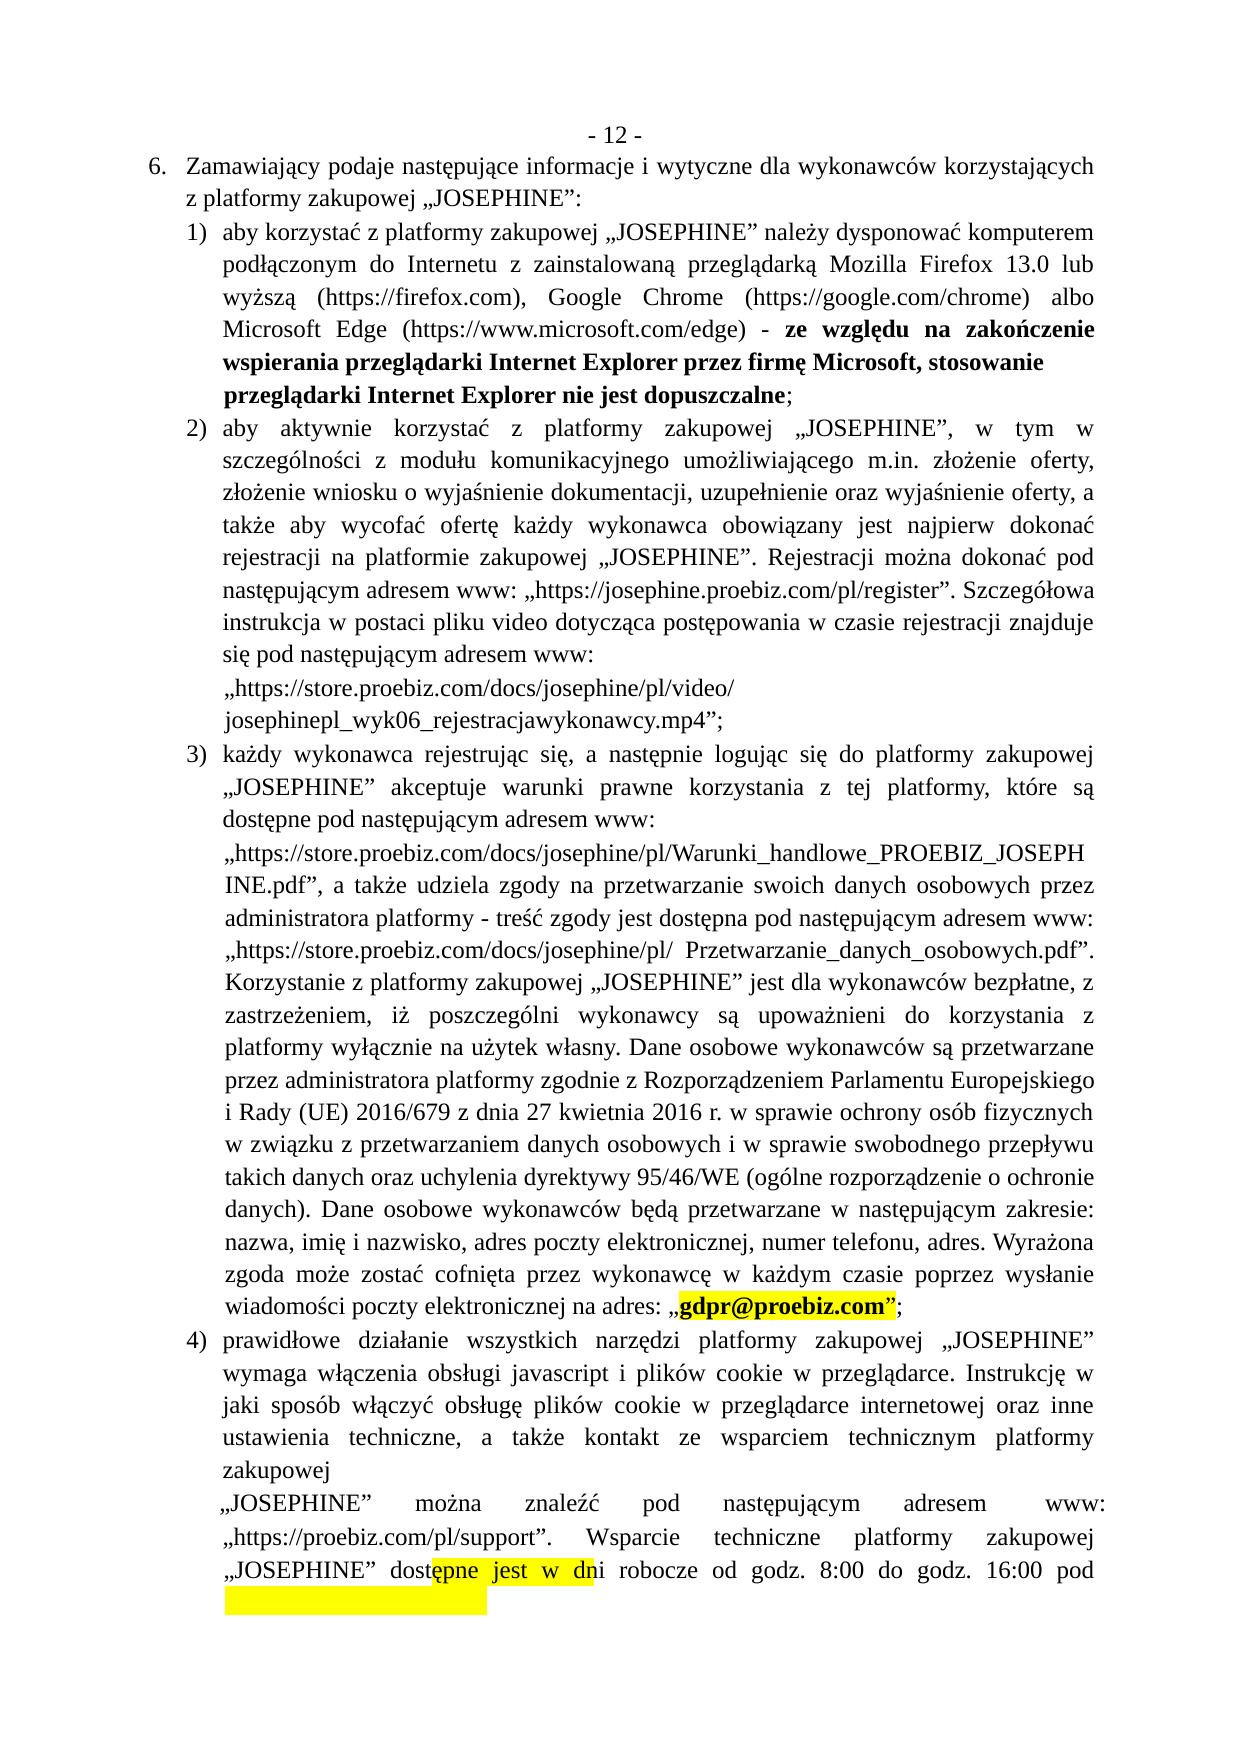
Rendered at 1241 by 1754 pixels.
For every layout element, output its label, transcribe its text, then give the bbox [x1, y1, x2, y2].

list każdy wykonawca rejestrując się, a następnie logując się do platformy zakupowej „JOSEPHINE” akceptuje warunki prawne korzystania z tej platformy, które są dostępne pod następującym adresem www: [186, 739, 1095, 833]
list aby korzystać z platformy zakupowej „JOSEPHINE” należy dysponować komputerem podłączonym do Internetu z zainstalowaną przeglądarką Mozilla Firefox 13.0 lub wyższą (https://firefox.com), Google Chrome (https://google.com/chrome) albo Microsoft Edge (https://www.microsoft.com/edge) - ze względu na zakończenie wspierania przeglądarki Internet Explorer przez firmę Microsoft, stosowanie [186, 217, 1095, 375]
list aby aktywnie korzystać z platformy zakupowej „JOSEPHINE”, w tym w szczególności z modułu komunikacyjnego umożliwiającego m.in. złożenie oferty, złożenie wniosku o wyjaśnienie dokumentacji, uzupełnienie oraz wyjaśnienie oferty, a także aby wycofać ofertę każdy wykonawca obowiązany jest najpierw dokonać rejestracji na platformie zakupowej „JOSEPHINE”. Rejestracji można dokonać pod następującym adresem www: „https://josephine.proebiz.com/pl/register”. Szczegółowa instrukcja w postaci pliku video dotycząca postępowania w czasie rejestracji znajduje się pod następującym adresem www: [186, 413, 1095, 668]
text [222, 1522, 1095, 1583]
text „https://store.proebiz.com/docs/josephine/pl/video/josephinepl_wyk06_rejestracjawykonawcy.mp4”; [223, 673, 1095, 734]
text „JOSEPHINE” można znaleźć pod następującym adresem www: [147, 1488, 1112, 1517]
text „https://store.proebiz.com/docs/josephine/pl/Warunki_handlowe_PROEBIZ_JOSEPH INE.pdf”, a także udziela zgody na przetwarzanie swoich danych osobowych przez administratora platformy - treść zgody jest dostępna pod następującym adresem www: „https://store.proebiz.com/docs/josephine/pl/ Przetwarzanie_danych_osobowych.pdf”. Korzystanie z platformy zakupowej „JOSEPHINE” jest dla wykonawców bezpłatne, z zastrzeżeniem, iż poszczególni wykonawcy są upoważnieni do korzystania z platformy wyłącznie na użytek własny. Dane osobowe wykonawców są przetwarzane przez administratora platformy zgodnie z Rozporządzeniem Parlamentu Europejskiego i Rady (UE) 2016/679 z dnia 27 kwietnia 2016 r. w sprawie ochrony osób fizycznych w związku z przetwarzaniem danych osobowych i w sprawie swobodnego przepływu takich danych oraz uchylenia dyrektywy 95/46/WE (ogólne rozporządzenie o ochronie danych). Dane osobowe wykonawców będą przetwarzane w następującym zakresie: nazwa, imię i nazwisko, adres poczty elektronicznej, numer telefonu, adres. Wyrażona zgoda może zostać cofnięta przez wykonawcę w każdym czasie poprzez wysłanie wiadomości poczty elektronicznej na adres: „gdpr@proebiz.com”; [223, 838, 1095, 1320]
list prawidłowe działanie wszystkich narzędzi platformy zakupowej „JOSEPHINE” wymaga włączenia obsługi javascript i plików cookie w przeglądarce. Instrukcję w jaki sposób włączyć obsługę plików cookie w przeglądarce internetowej oraz inne ustawienia techniczne, a także kontakt ze wsparciem technicznym platformy zakupowej [186, 1325, 1095, 1483]
text przeglądarki Internet Explorer nie jest dopuszczalne; [223, 380, 1095, 409]
list Zamawiający podaje następujące informacje i wytyczne dla wykonawców korzystających z platformy zakupowej „JOSEPHINE”: [148, 151, 1095, 212]
